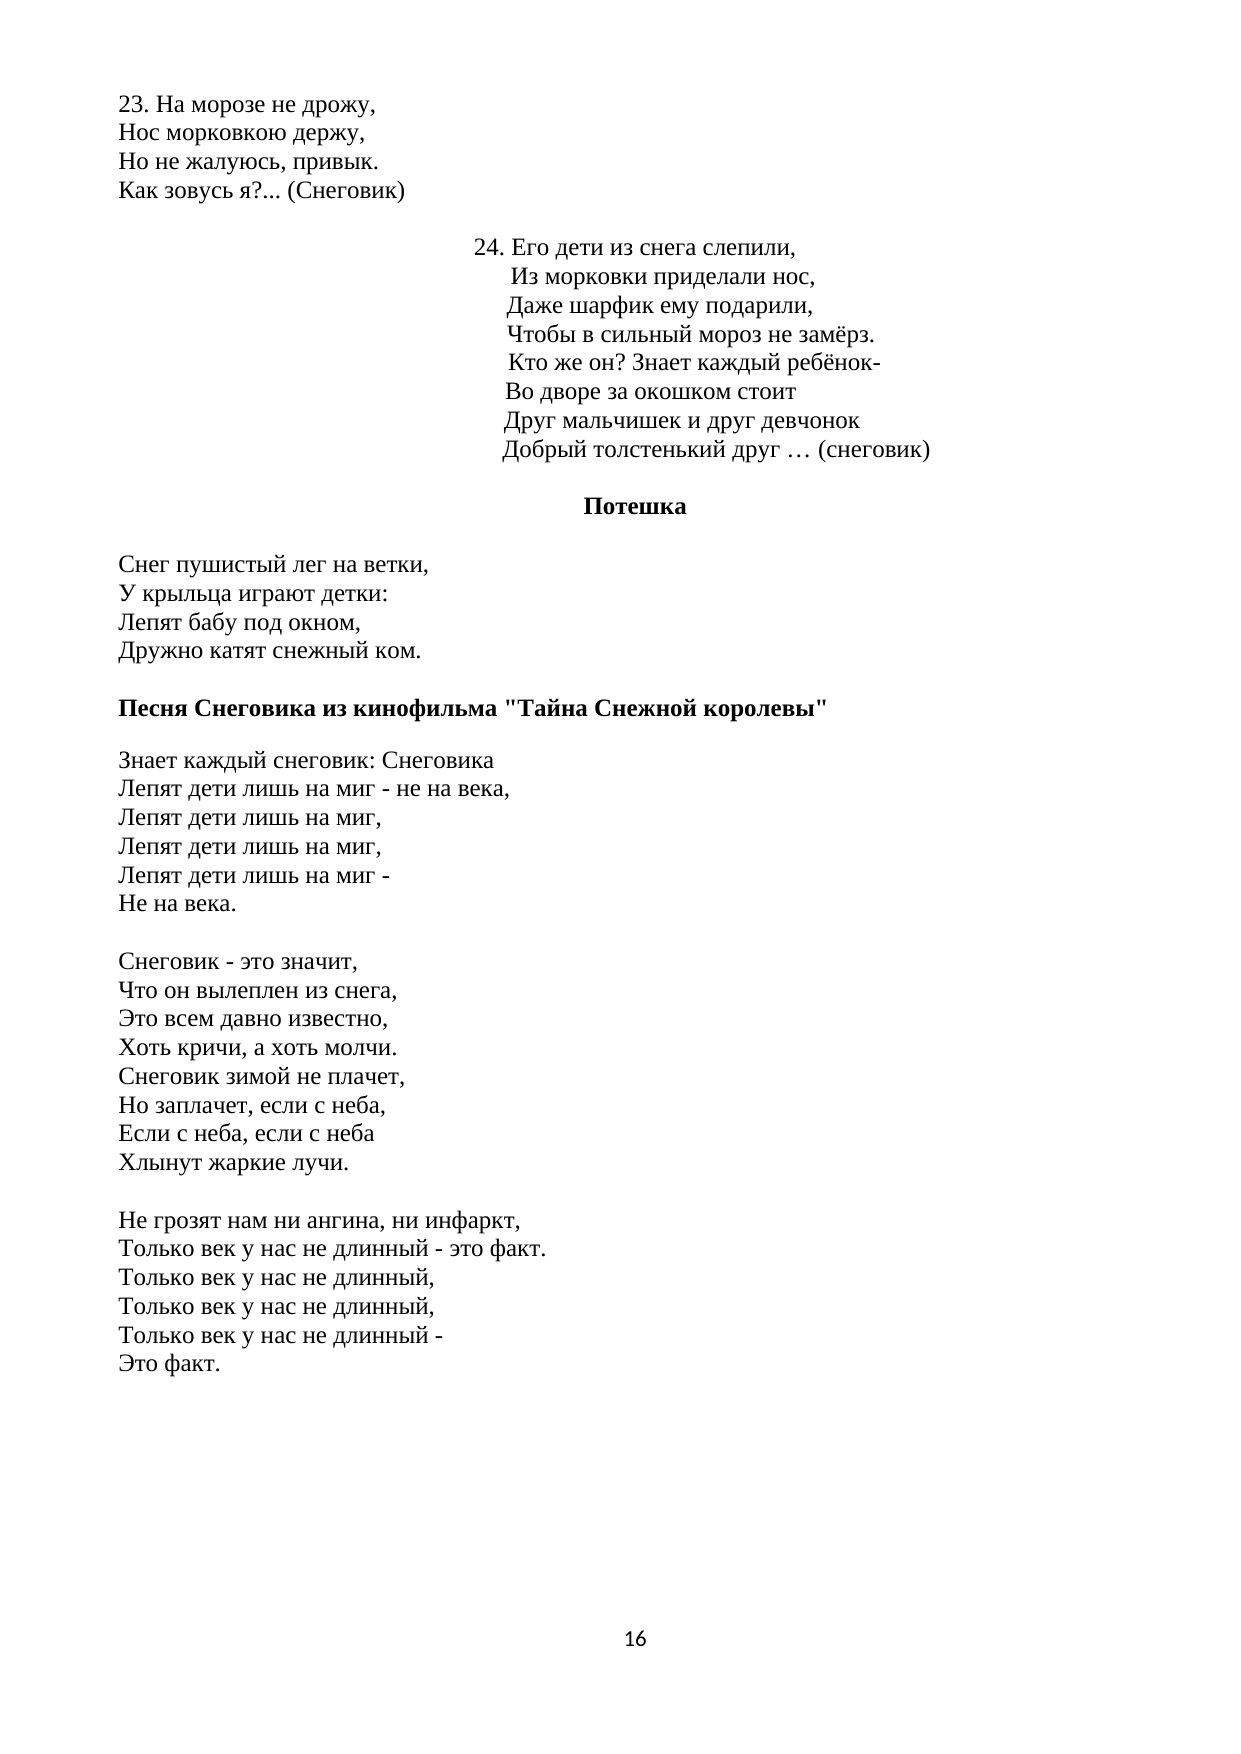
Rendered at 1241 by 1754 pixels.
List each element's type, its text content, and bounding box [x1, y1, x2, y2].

text Как зовусь я?... (Снеговик) [118, 175, 1152, 204]
text Нос морковкою держу, [118, 117, 1152, 146]
text Песня Снеговика из кинофильма "Тайна Снежной королевы" [118, 693, 1152, 722]
text 23. На морозе не дрожу, [118, 89, 1152, 117]
text Потешка [118, 462, 1152, 520]
text Снег пушистый лег на ветки, У крыльца играют детки: Лепят бабу под окном, Дружно катят снежный ком. [118, 549, 1152, 664]
text Но не жалуюсь, привык. [118, 146, 1152, 175]
text 24. Его дети из снега слепили, Из морковки приделали нос, Даже шарфик ему подарили, Чтобы в сильный мороз не замёрз. Кто же он? Знает каждый ребёнок- Во дворе за окошком стоит Друг мальчишек и друг девчонок Добрый толстенький друг … (снеговик) [118, 232, 1152, 462]
text Знает каждый снеговик: Снеговика Лепят дети лишь на миг - не на века, Лепят дети лишь на миг, Лепят дети лишь на миг, Лепят дети лишь на миг - Не на века. Снеговик - это значит, Что он вылеплен из снега, Это всем давно известно, Хоть кричи, а хоть молчи. Снеговик зимой не плачет, Но заплачет, если с неба, Если с неба, если с неба Хлынут жаркие лучи. Не грозят нам ни ангина, ни инфаркт, Только век у нас не длинный - это факт. Только век у нас не длинный, Только век у нас не длинный, Только век у нас не длинный - Это факт. [118, 745, 1152, 1377]
